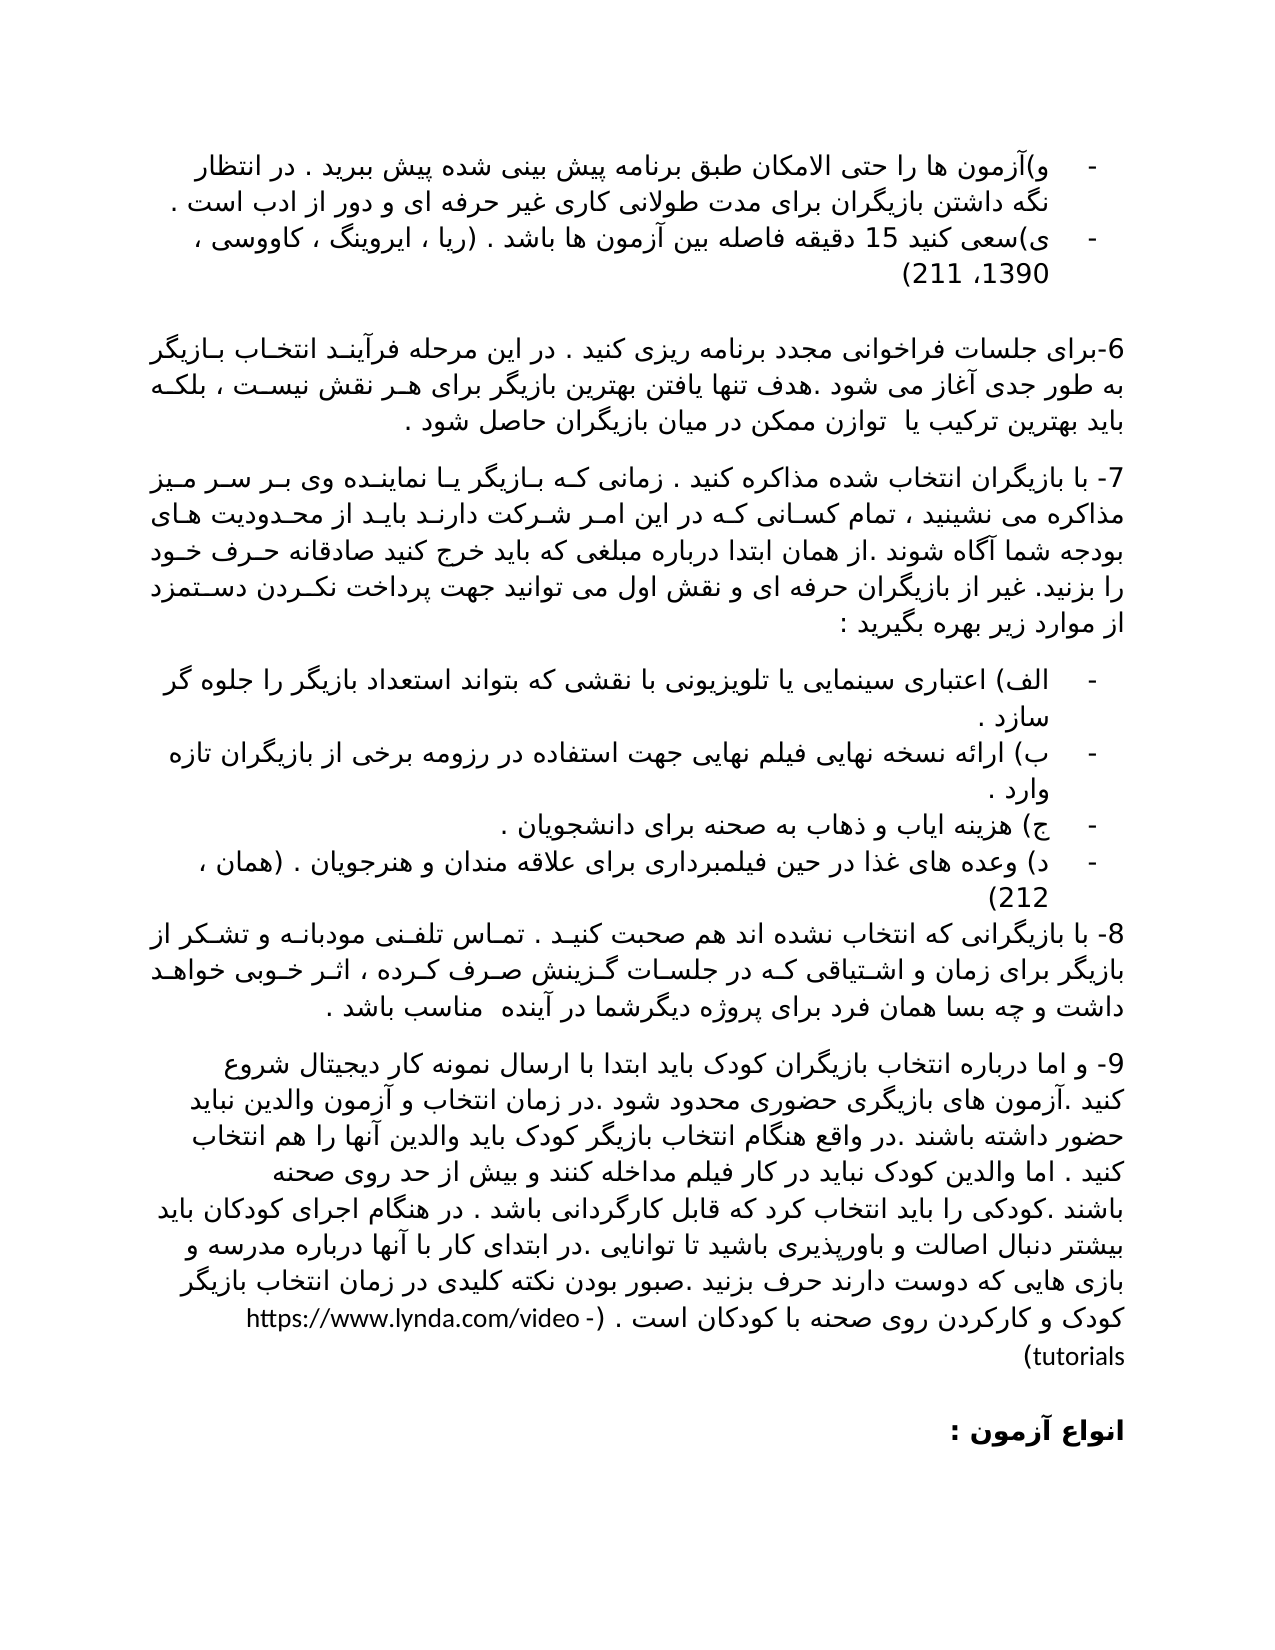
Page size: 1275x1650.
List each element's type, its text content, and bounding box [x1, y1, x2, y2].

list ج) هزینه ایاب و ذهاب به صحنه برای دانشجویان . [150, 809, 1087, 841]
text 6-برای جلسات فراخوانی مجدد برنامه ریزی کنید . در این مرحله فرآیند انتخاب بازیگر به طور جدی آغاز می شود .هدف تنها یافتن بهترین بازیگر برای هر نقش نیست ، بلکه باید بهترین ترکیب یا توازن ممکن در میان بازیگران حاصل شود . [150, 333, 1125, 437]
list و)آزمون ها را حتی الامکان طبق برنامه پیش بینی شده پیش ببرید . در انتظار نگه داشتن بازیگران برای مدت طولانی کاری غیر حرفه ای و دور از ادب است . [150, 150, 1087, 218]
text 9- و اما درباره انتخاب بازیگران کودک باید ابتدا با ارسال نمونه کار دیجیتال شروع کنید .آزمون های بازیگری حضوری محدود شود .در زمان انتخاب و آزمون والدین نباید حضور داشته باشند .در واقع هنگام انتخاب بازیگر کودک باید والدین آنها را هم انتخاب کنید . اما والدین کودک نباید در کار فیلم مداخله کنند و بیش از حد روی صحنه باشند .کودکی را باید انتخاب کرد که قابل کارگردانی باشد . در هنگام اجرای کودکان باید بیشتر دنبال اصالت و باورپذیری باشید تا توانایی .در ابتدای کار با آنها درباره مدرسه و بازی هایی که دوست دارند حرف بزنید .صبور بودن نکته کلیدی در زمان انتخاب بازیگر کودک و کارکردن روی صحنه با کودکان است . (https://www.lynda.com/video -tutorials) [150, 1048, 1125, 1373]
list ب) ارائه نسخه نهایی فیلم نهایی جهت استفاده در رزومه برخی از بازیگران تازه وارد . [150, 737, 1087, 805]
text انواع آزمون : [150, 1415, 1125, 1447]
list د) وعده های غذا در حین فیلمبرداری برای علاقه مندان و هنرجویان . (همان ، 212) [150, 846, 1087, 914]
list الف) اعتباری سینمایی یا تلویزیونی با نقشی که بتواند استعداد بازیگر را جلوه گر سازد . [150, 664, 1087, 732]
text 8- با بازیگرانی که انتخاب نشده اند هم صحبت کنید . تماس تلفنی مودبانه و تشکر از بازیگر برای زمان و اشتیاقی که در جلسات گزینش صرف کرده ، اثر خوبی خواهد داشت و چه بسا همان فرد برای پروژه دیگرشما در آینده مناسب باشد . [150, 918, 1125, 1022]
text 7- با بازیگران انتخاب شده مذاکره کنید . زمانی که بازیگر یا نماینده وی بر سر میز مذاکره می نشینید ، تمام کسانی که در این امر شرکت دارند باید از محدودیت های بودجه شما آگاه شوند .از همان ابتدا درباره مبلغی که باید خرج کنید صادقانه حرف خود را بزنید. غیر از بازیگران حرفه ای و نقش اول می توانید جهت پرداخت نکردن دستمزد از موارد زیر بهره بگیرید : [150, 462, 1125, 639]
list ی)سعی کنید 15 دقیقه فاصله بین آزمون ها باشد . (ریا ، ایروینگ ، کاووسی ، 1390، 211) [150, 222, 1087, 290]
